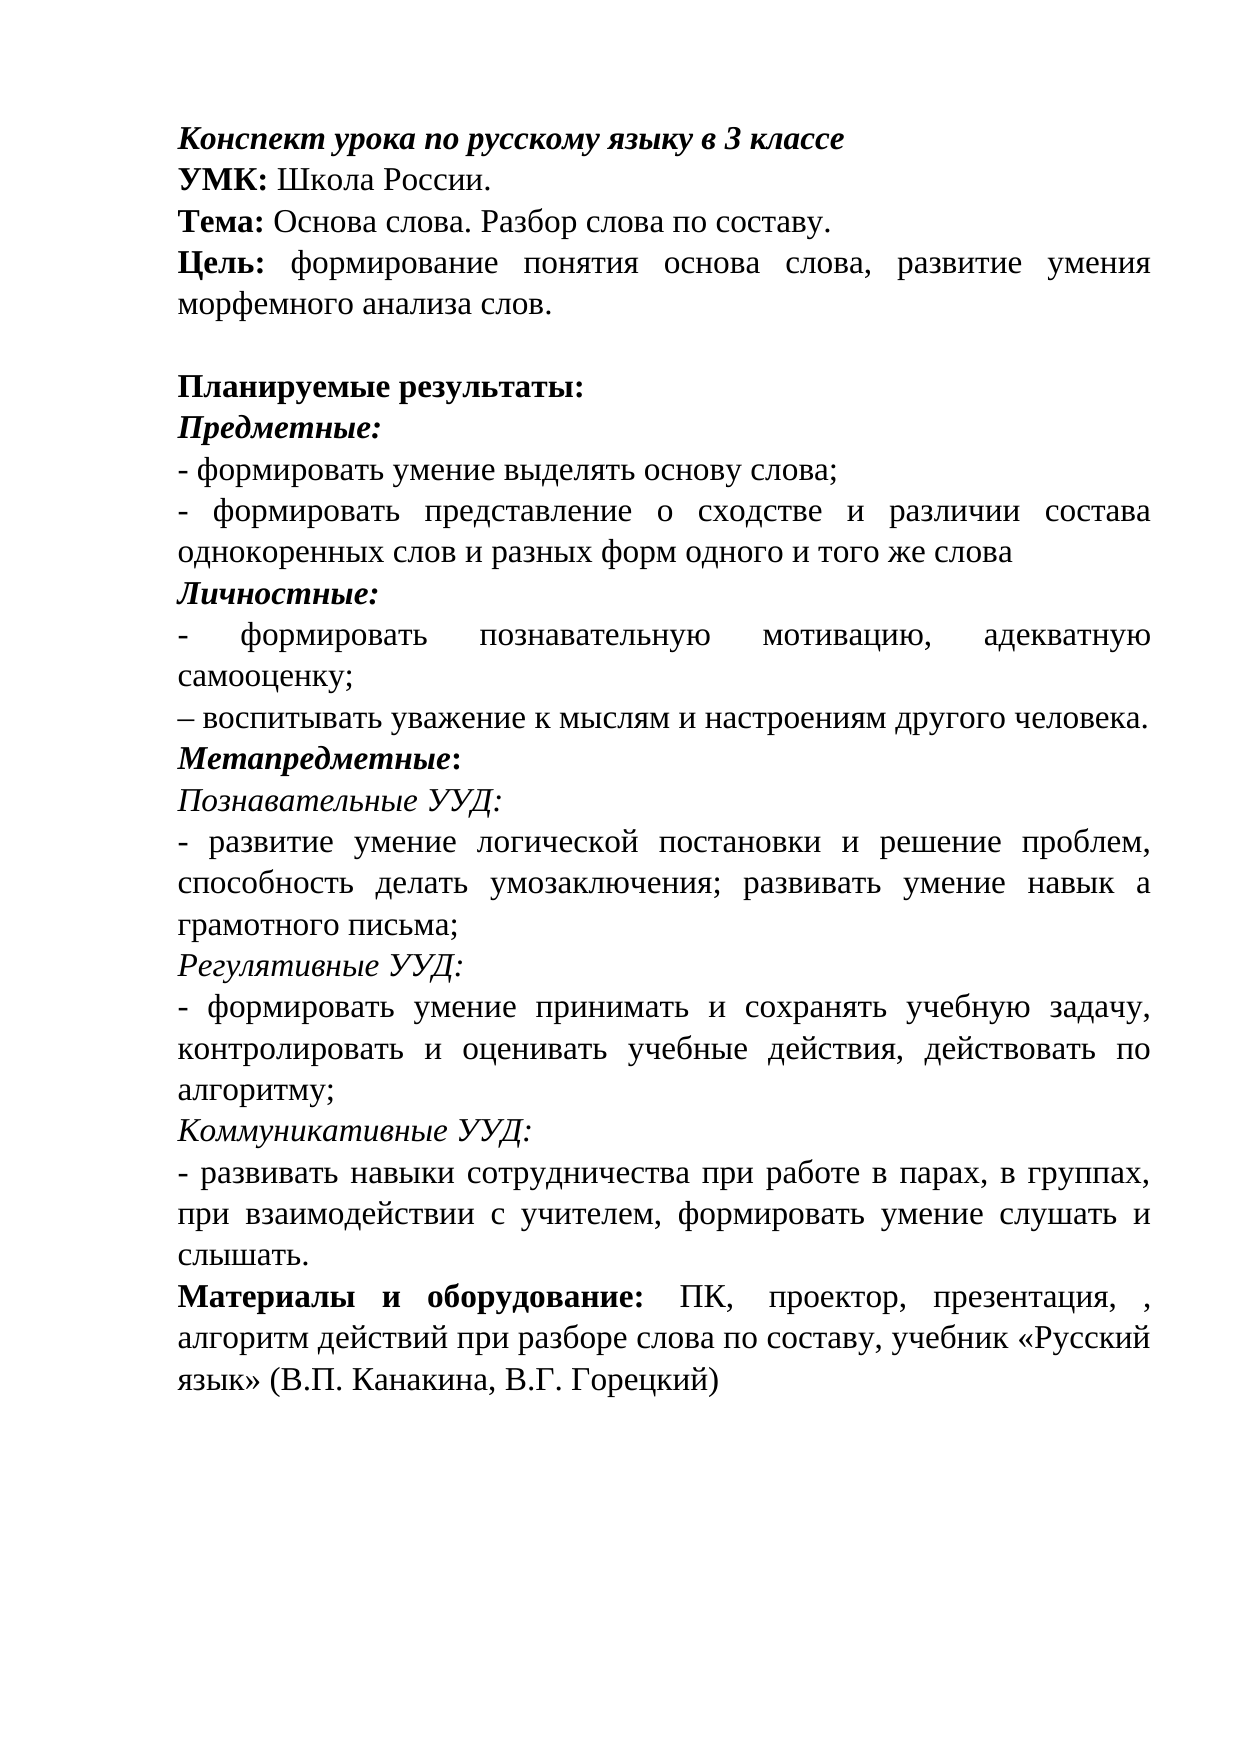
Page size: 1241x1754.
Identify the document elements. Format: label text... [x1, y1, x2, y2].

text - формировать представление о сходстве и различии состава однокоренных слов и разных форм одного и того же слова [177, 490, 1152, 570]
text Планируемые результаты: [177, 366, 1152, 404]
text Конспект урока по русскому языку в 3 классе [177, 118, 1152, 156]
text - формировать умение принимать и сохранять учебную задачу, контролировать и оценивать учебные действия, действовать по алгоритму; [177, 987, 1152, 1108]
text Материалы и оборудование: ПК, проектор, презентация, , алгоритм действий при разборе слова по составу, учебник «Русский язык» (В.П. Канакина, В.Г. Горецкий) [177, 1276, 1152, 1397]
text Цель: формирование понятия основа слова, развитие умения морфемного анализа слов. [177, 242, 1152, 322]
text Коммуникативные УУД: [177, 1111, 1152, 1149]
text Предметные: [177, 408, 1152, 446]
text – воспитывать уважение к мыслям и настроениям другого человека. [177, 697, 1152, 735]
text УМК: Школа России. [177, 159, 1152, 198]
text Тема: Основа слова. Разбор слова по составу. [177, 201, 1152, 239]
text - формировать познавательную мотивацию, адекватную самооценку; [177, 614, 1152, 694]
text - развитие умение логической постановки и решение проблем, способность делать умозаключения; развивать умение навык а грамотного письма; [177, 821, 1152, 942]
text Личностные: [177, 573, 1152, 611]
text Метапредметные: [177, 738, 1152, 777]
text Регулятивные УУД: [177, 945, 1152, 983]
text - формировать умение выделять основу слова; [177, 449, 1152, 487]
text Познавательные УУД: [177, 780, 1152, 818]
text - развивать навыки сотрудничества при работе в парах, в группах, при взаимодействии с учителем, формировать умение слушать и слышать. [177, 1152, 1152, 1273]
